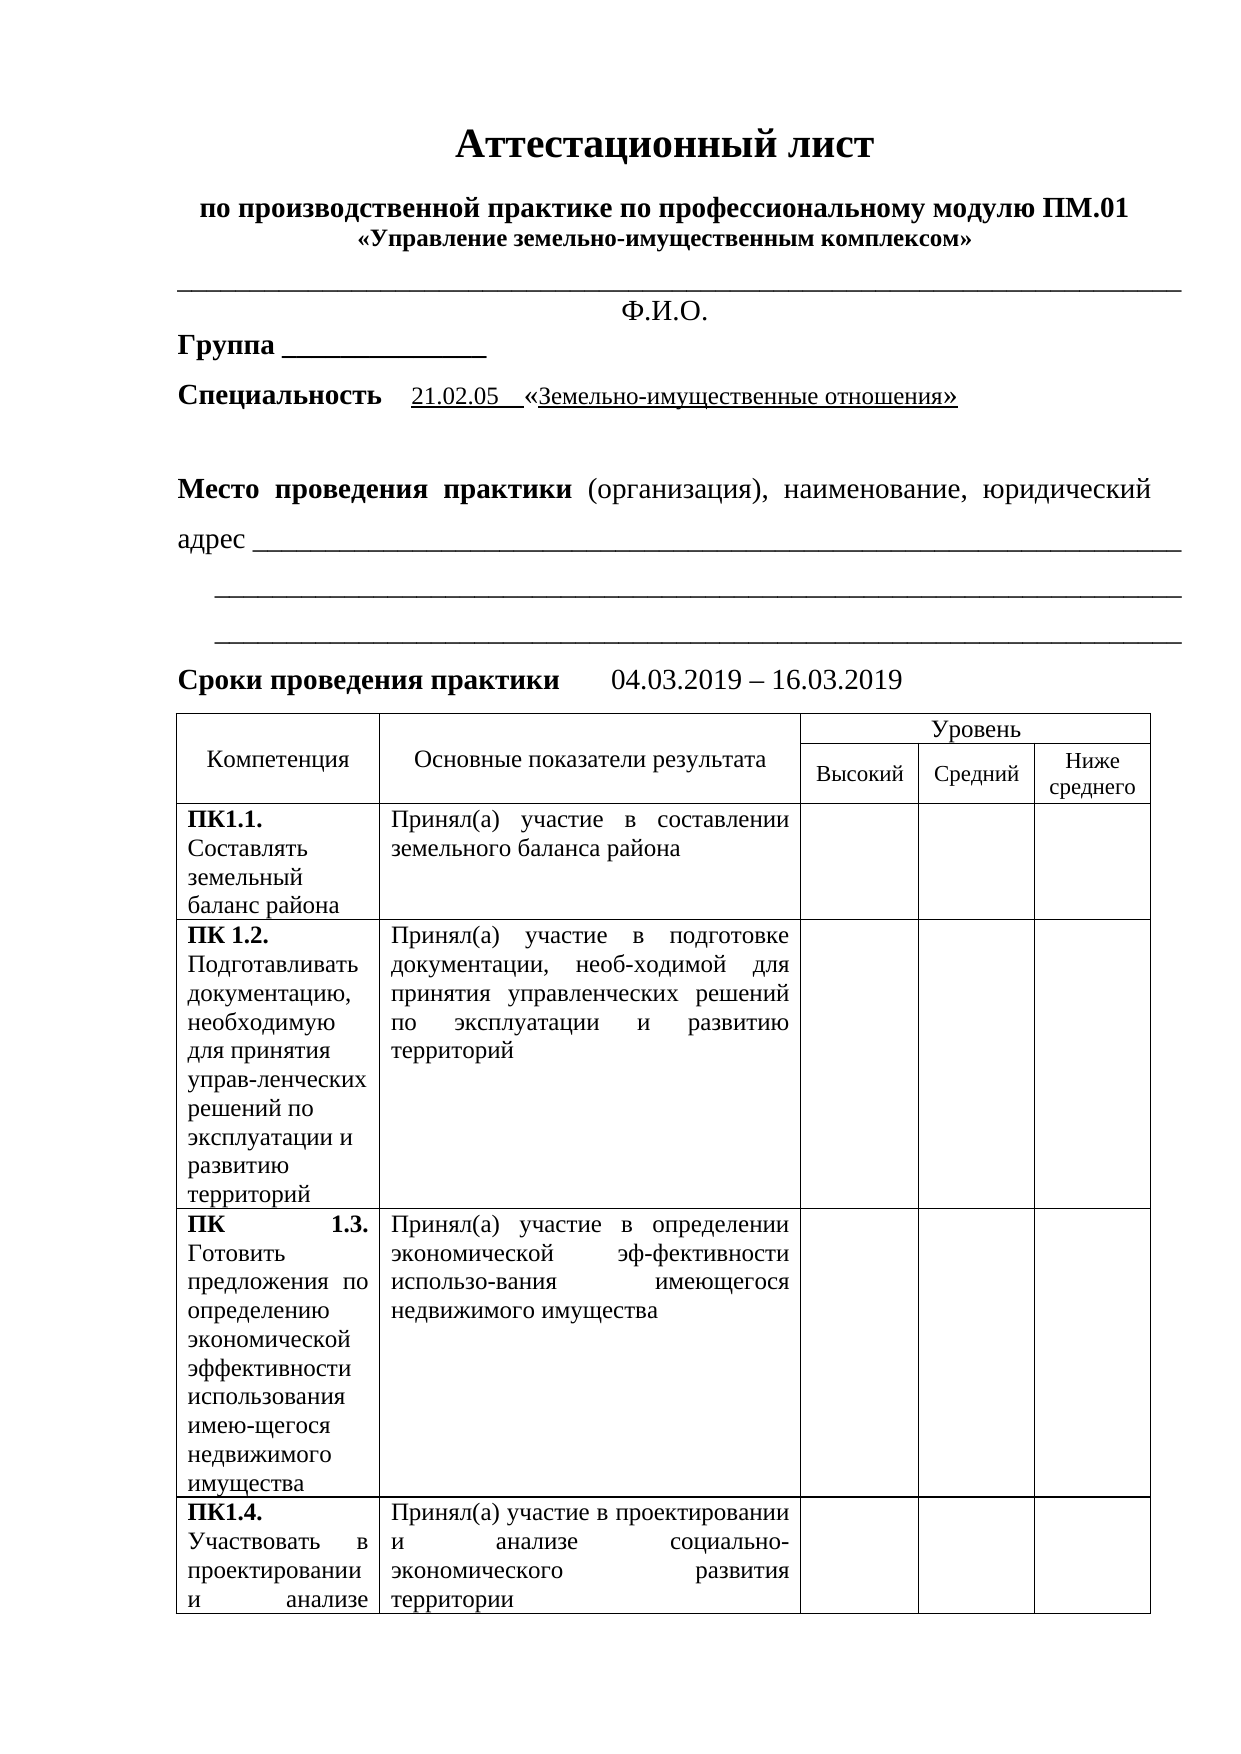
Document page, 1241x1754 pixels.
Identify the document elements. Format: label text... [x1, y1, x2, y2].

table_cell Ниже среднего [1035, 744, 1150, 803]
table_cell Высокий [801, 744, 918, 803]
table_cell Принял(а) участие в составлении земельного баланса района [380, 804, 800, 919]
table_cell [1035, 804, 1150, 919]
table_cell Средний [919, 744, 1034, 803]
table_cell [1035, 920, 1150, 1208]
table_cell [919, 920, 1034, 1208]
table_cell [1035, 1209, 1150, 1496]
text Ф.И.О. [177, 293, 1152, 327]
table_cell [919, 804, 1034, 919]
table_cell ПК 1.2. Подготавливать документацию, необходимую для принятия управ-ленческих решений по эксплуатации и развитию территорий [177, 920, 379, 1208]
table_cell Принял(а) участие в определении экономической эф-фективности использо-вания имеющегося недвижимого имущества [380, 1209, 800, 1496]
table_cell [801, 1498, 918, 1612]
table_cell ПК1.1. Составлять земельный баланс района [177, 804, 379, 919]
text Специальность 21.02.05__«Земельно-имущественные отношения» [177, 377, 1063, 411]
table_cell Принял(а) участие в подготовке документации, необ-ходимой для принятия управленческих решений по эксплуатации и развитию территорий [380, 920, 800, 1208]
table_header Компетенция [177, 714, 379, 803]
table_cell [380, 1498, 800, 1612]
table_header Основные показатели результата [380, 714, 800, 803]
text по производственной практике по профессиональному модулю ПМ.01 «Управление земельно-имущественным комплексом» [177, 190, 1152, 252]
table_cell [801, 804, 918, 919]
text Аттестационный лист [177, 118, 1152, 166]
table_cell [177, 1498, 379, 1612]
table_cell [919, 1209, 1034, 1496]
table_header Уровень [801, 714, 1150, 743]
text Группа ______________ [177, 327, 1152, 361]
text Сроки проведения практики 04.03.2019 – 16.03.2019 [177, 662, 1152, 696]
table_cell ПК 1.3. Готовить предложения по определению экономической эффективности использования имею-щегося недвижимого имущества [177, 1209, 379, 1496]
text Место проведения практики (организация), наименование, юридический адрес [177, 471, 1152, 555]
table_cell [801, 920, 918, 1208]
table_cell [801, 1209, 918, 1496]
table_cell [919, 1498, 1034, 1612]
table_cell [1035, 1498, 1150, 1612]
